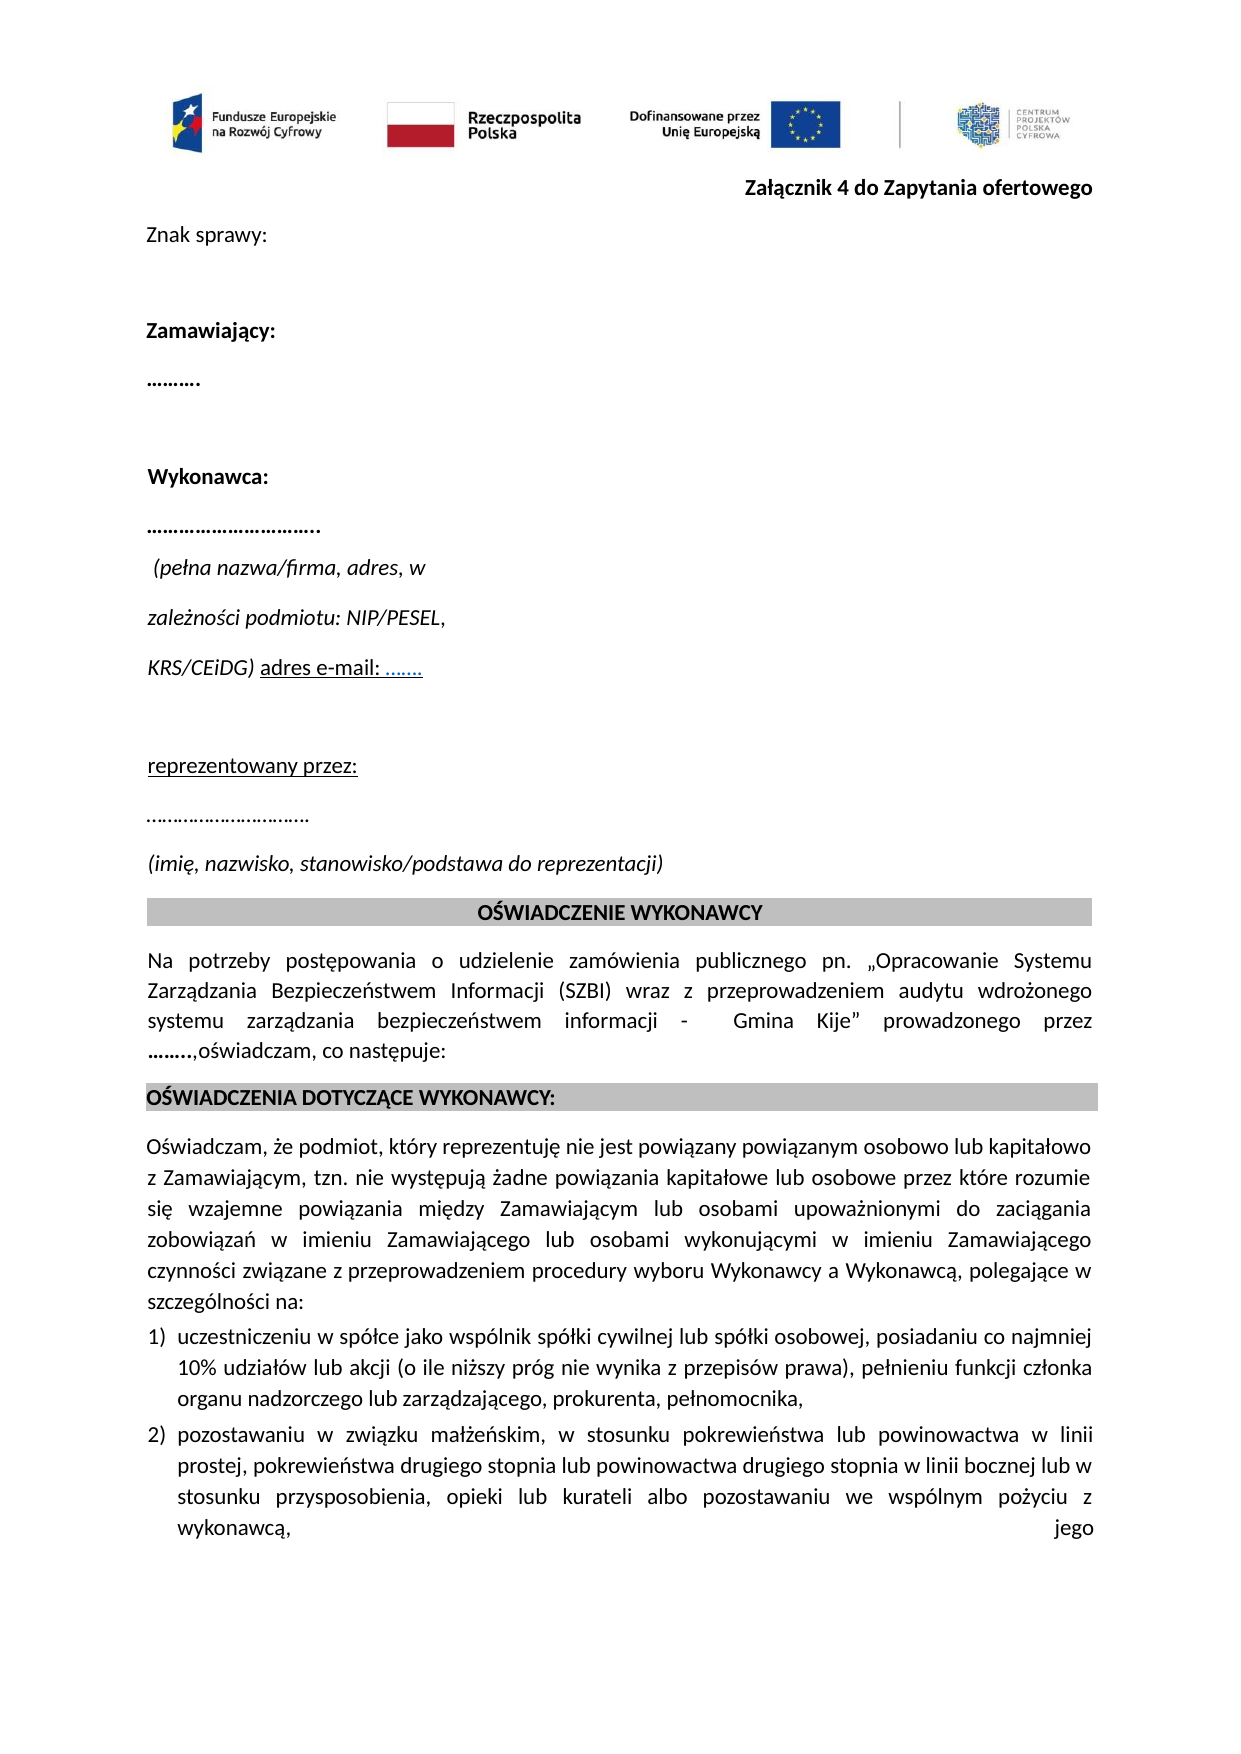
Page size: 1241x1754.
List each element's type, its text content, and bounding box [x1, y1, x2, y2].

text ………………………….. [146, 511, 1098, 539]
list uczestniczeniu w spółce jako wspólnik spółki cywilnej lub spółki osobowej, posiadaniu co najmniej 10% udziałów lub akcji (o ile niższy próg nie wynika z przepisów prawa), pełnieniu funkcji członka organu nadzorczego lub zarządzającego, prokurenta, pełnomocnika, [147, 1322, 1094, 1412]
text Załącznik 4 do Zapytania ofertowego [147, 173, 1093, 202]
picture [153, 73, 1098, 172]
text reprezentowany przez: [147, 752, 1098, 780]
text …………………………. [146, 800, 1094, 828]
text Zamawiający: [146, 316, 1098, 344]
text (pełna nazwa/firma, adres, w zależności podmiotu: NIP/PESEL, KRS/CEiDG) adres e-mail: ……. [147, 553, 525, 681]
text OŚWIADCZENIA DOTYCZĄCE WYKONAWCY: [146, 1083, 1098, 1111]
text (imię, nazwisko, stanowisko/podstawa do reprezentacji) [147, 849, 669, 877]
subtitle OŚWIADCZENIE WYKONAWCY [147, 898, 1092, 926]
text Wykonawca: [147, 462, 1098, 490]
text Znak sprawy: [146, 220, 1098, 248]
text Na potrzeby postępowania o udzielenie zamówienia publicznego pn. „Opracowanie Systemu Zarządzania Bezpieczeństwem Informacji (SZBI) wraz z przeprowadzeniem audytu wdrożonego systemu zarządzania bezpieczeństwem informacji - Gmina Kije” prowadzonego przez ……..,oświadczam, co następuje: [147, 947, 1093, 1064]
text Oświadczam, że podmiot, który reprezentuję nie jest powiązany powiązanym osobowo lub kapitałowo z Zamawiającym, tzn. nie występują żadne powiązania kapitałowe lub osobowe przez które rozumie się wzajemne powiązania między Zamawiającym lub osobami upoważnionymi do zaciągania zobowiązań w imieniu Zamawiającego lub osobami wykonującymi w imieniu Zamawiającego czynności związane z przeprowadzeniem procedury wyboru Wykonawcy a Wykonawcą, polegające w szczególności na: [146, 1132, 1092, 1315]
text ………. [146, 364, 1098, 393]
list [147, 1420, 1094, 1541]
